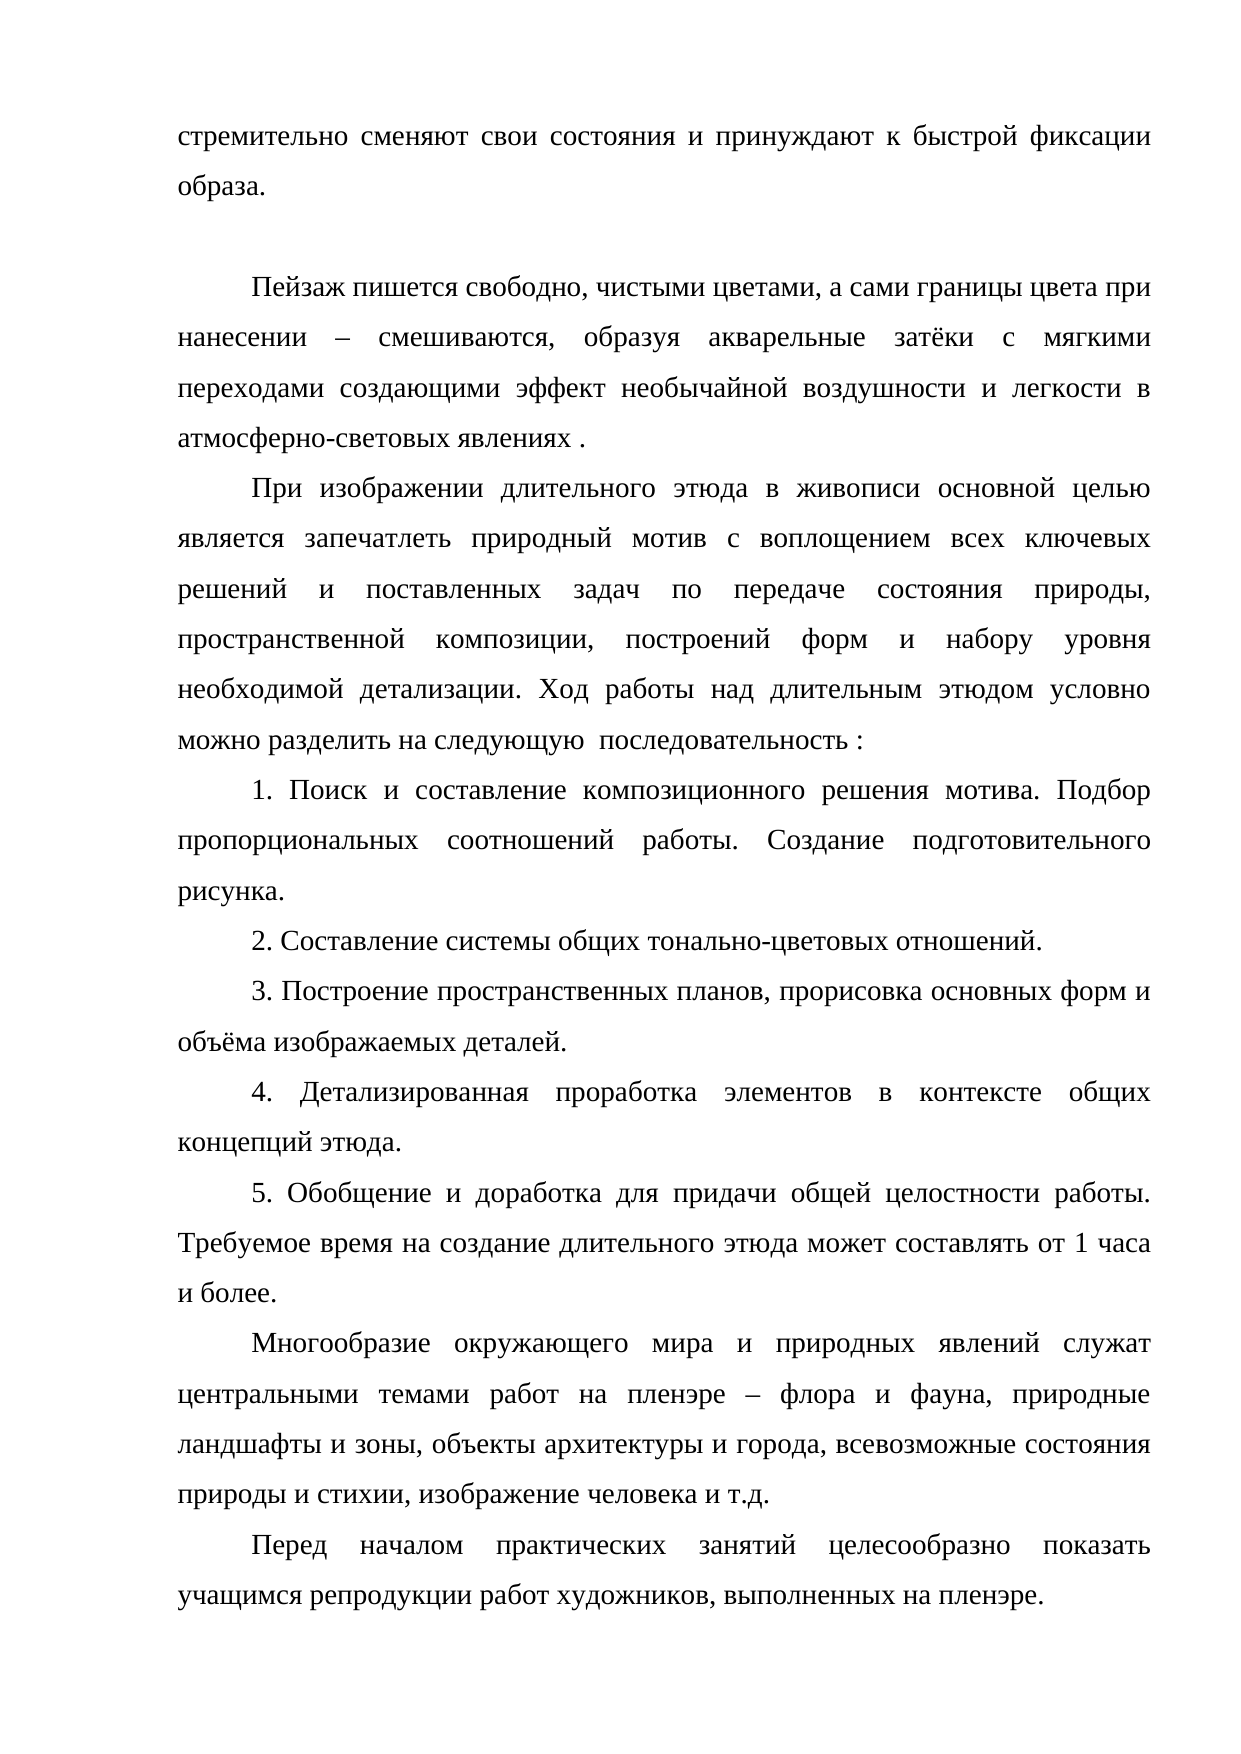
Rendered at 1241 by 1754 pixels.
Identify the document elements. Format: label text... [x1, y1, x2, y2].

text 4. Детализированная проработка элементов в контексте общих концепций этюда. [177, 1074, 1152, 1158]
text Пейзаж пишется свободно, чистыми цветами, а сами границы цвета при нанесении – смешиваются, образуя акварельные затёки с мягкими переходами создающими эффект необычайной воздушности и легкости в атмосферно-световых явлениях . [177, 269, 1152, 453]
text 3. Построение пространственных планов, прорисовка основных форм и объёма изображаемых деталей. [177, 973, 1152, 1057]
text 1. Поиск и составление композиционного решения мотива. Подбор пропорциональных соотношений работы. Создание подготовительного рисунка. [177, 772, 1152, 906]
text Многообразие окружающего мира и природных явлений служат центральными темами работ на пленэре – флора и фауна, природные ландшафты и зоны, объекты архитектуры и города, всевозможные состояния природы и стихии, изображение человека и т.д. [177, 1326, 1152, 1510]
text При изображении длительного этюда в живописи основной целью является запечатлеть природный мотив с воплощением всех ключевых решений и поставленных задач по передаче состояния природы, пространственной композиции, построений форм и набору уровня необходимой детализации. Ход работы над длительным этюдом условно можно разделить на следующую последовательность : [177, 470, 1152, 755]
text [177, 118, 1152, 202]
text 5. Обобщение и доработка для придачи общей целостности работы. Требуемое время на создание длительного этюда может составлять от 1 часа и более. [177, 1175, 1152, 1309]
text 2. Составление системы общих тонально-цветовых отношений. [177, 923, 1152, 957]
text Перед началом практических занятий целесообразно показать учащимся репродукции работ художников, выполненных на пленэре. [177, 1527, 1152, 1611]
